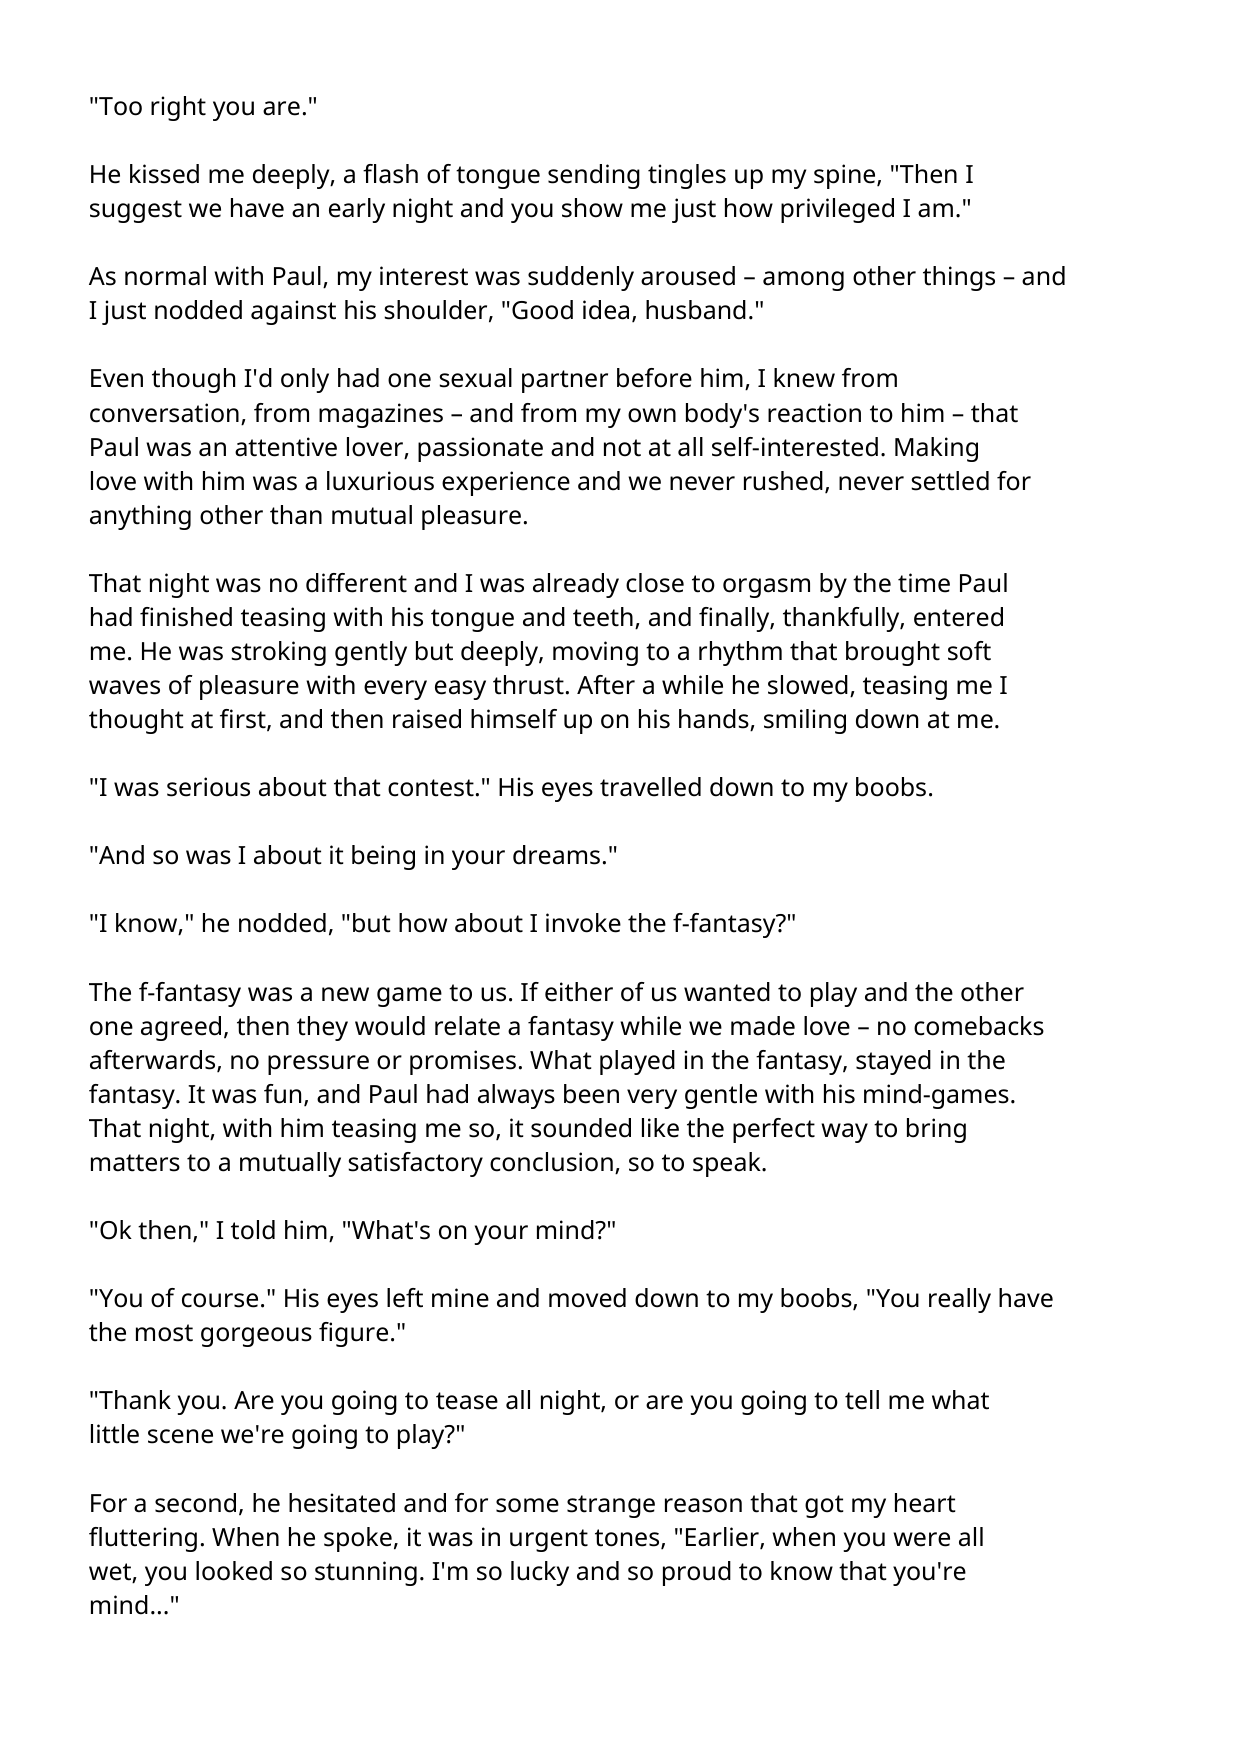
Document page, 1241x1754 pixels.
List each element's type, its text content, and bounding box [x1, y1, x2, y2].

text That night, with him teasing me so, it sounded like the perfect way to bring [89, 1111, 1152, 1144]
text the most gorgeous figure." [89, 1315, 1152, 1349]
text Paul was an attentive lover, passionate and not at all self-interested. Making [89, 429, 1152, 463]
text Even though I'd only had one sexual partner before him, I knew from [89, 361, 1152, 395]
text anything other than mutual pleasure. [89, 497, 1152, 531]
text conversation, from magazines – and from my own body's reaction to him – that [89, 395, 1152, 429]
text "I was serious about that contest." His eyes travelled down to my boobs. [89, 770, 1152, 804]
text "Thank you. Are you going to tease all night, or are you going to tell me what [89, 1383, 1152, 1417]
text little scene we're going to play?" [89, 1417, 1152, 1451]
text one agreed, then they would relate a fantasy while we made love – no comebacks [89, 1008, 1152, 1042]
text "I know," he nodded, "but how about I invoke the f-fantasy?" [89, 906, 1152, 940]
text He kissed me deeply, a flash of tongue sending tingles up my spine, "Then I [89, 157, 1152, 191]
text love with him was a luxurious experience and we never rushed, never settled for [89, 463, 1152, 497]
text "You of course." His eyes left mine and moved down to my boobs, "You really have [89, 1281, 1152, 1315]
text had finished teasing with his tongue and teeth, and finally, thankfully, entered [89, 599, 1152, 634]
text afterwards, no pressure or promises. What played in the fantasy, stayed in the [89, 1042, 1152, 1076]
text For a second, he hesitated and for some strange reason that got my heart [89, 1485, 1152, 1519]
text wet, you looked so stunning. I'm so lucky and so proud to know that you're [89, 1553, 1152, 1587]
text fluttering. When he spoke, it was in urgent tones, "Earlier, when you were all [89, 1519, 1152, 1553]
text "And so was I about it being in your dreams." [89, 838, 1152, 872]
text mind..." [89, 1587, 1152, 1621]
text "Ok then," I told him, "What's on your mind?" [89, 1213, 1152, 1247]
text That night was no different and I was already close to orgasm by the time Paul [89, 566, 1152, 599]
text "Too right you are." [89, 89, 1152, 123]
text matters to a mutually satisfactory conclusion, so to speak. [89, 1144, 1152, 1179]
text me. He was stroking gently but deeply, moving to a rhythm that brought soft [89, 634, 1152, 668]
text thought at first, and then raised himself up on his hands, smiling down at me. [89, 702, 1152, 736]
text The f-fantasy was a new game to us. If either of us wanted to play and the other [89, 974, 1152, 1008]
text fantasy. It was fun, and Paul had always been very gentle with his mind-games. [89, 1076, 1152, 1111]
text I just nodded against his shoulder, "Good idea, husband." [89, 293, 1152, 327]
text As normal with Paul, my interest was suddenly aroused – among other things – and [89, 259, 1152, 293]
text waves of pleasure with every easy thrust. After a while he slowed, teasing me I [89, 668, 1152, 702]
text suggest we have an early night and you show me just how privileged I am." [89, 191, 1152, 225]
